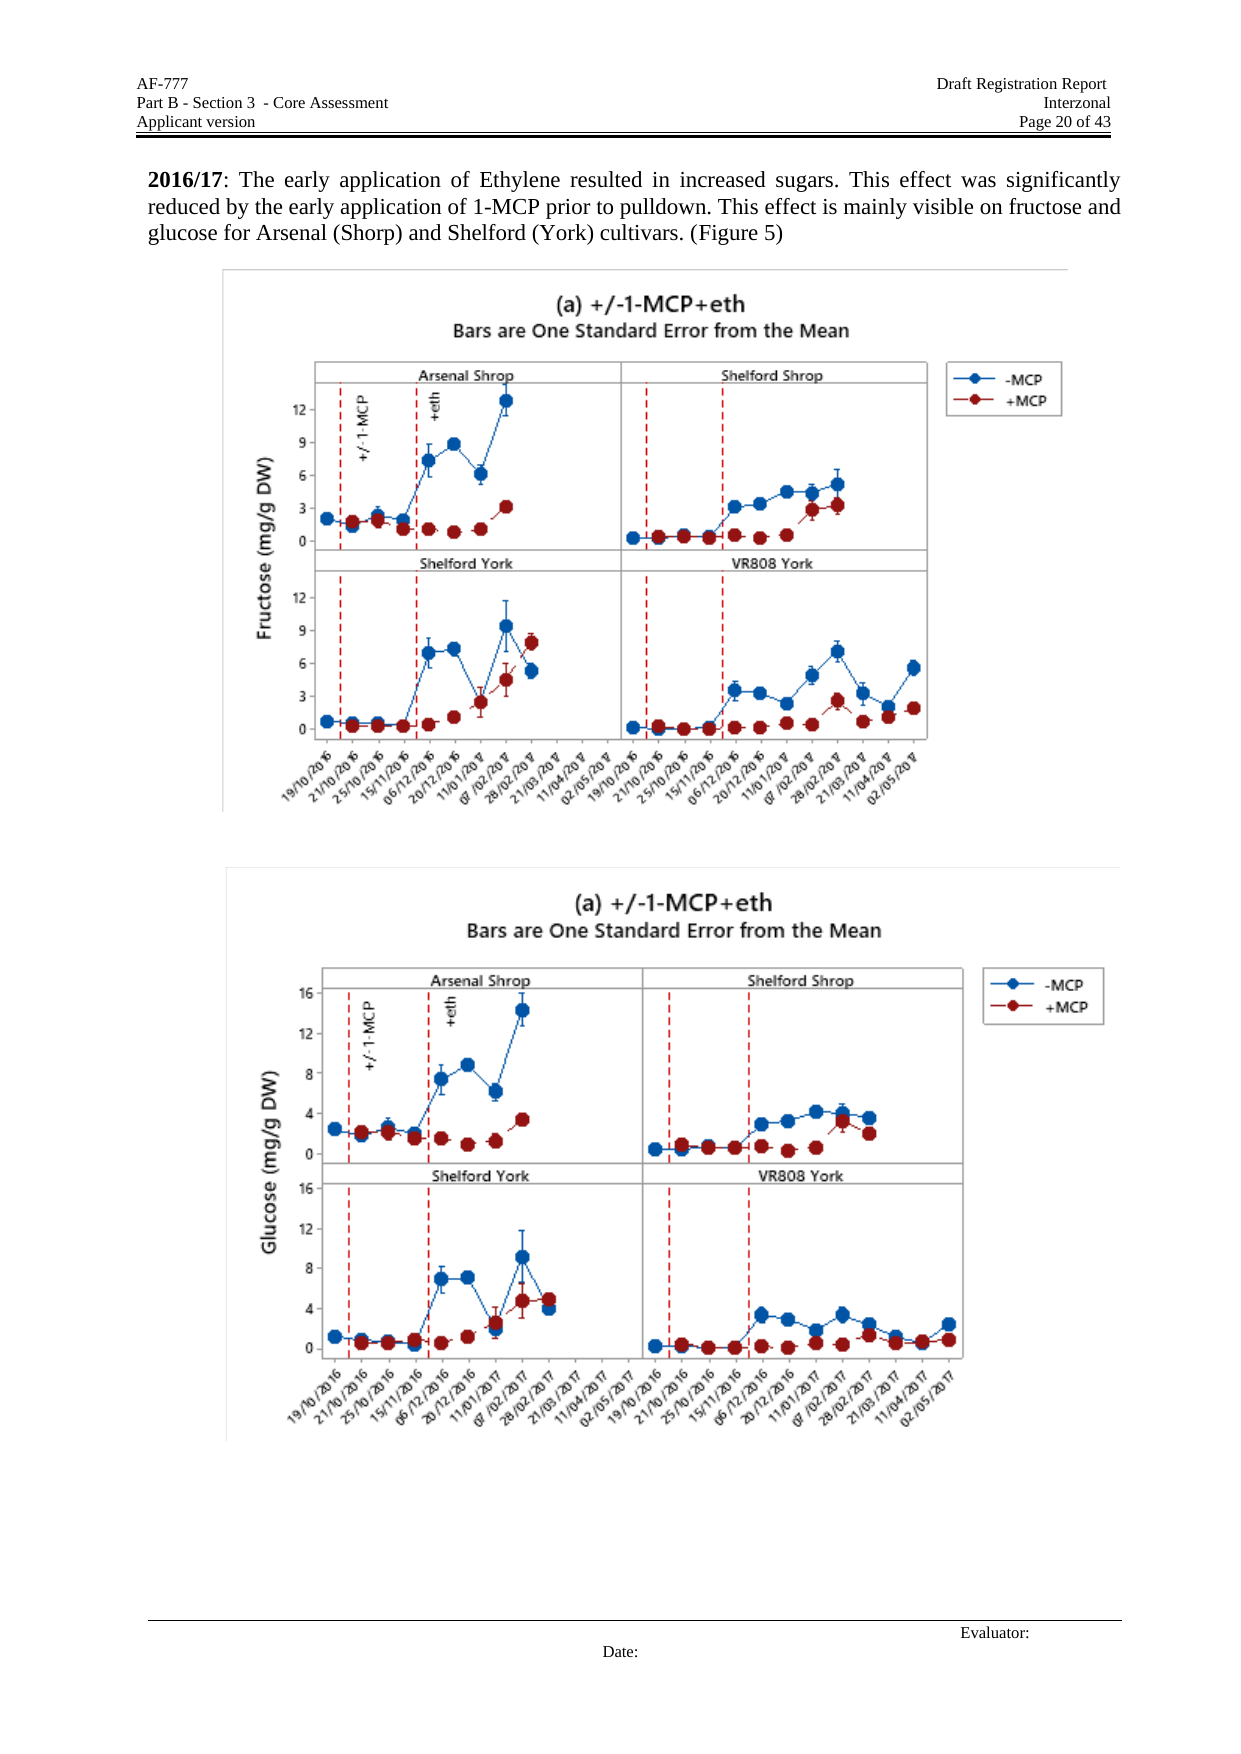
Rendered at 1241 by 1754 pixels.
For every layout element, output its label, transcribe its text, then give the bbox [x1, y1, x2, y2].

text 2016/17: The early application of Ethylene resulted in increased sugars. This effect was significantly reduced by the early application of 1-MCP prior to pulldown. This effect is mainly visible on fructose and glucose for Arsenal (Shorp) and Shelford (York) cultivars. (Figure 5) [148, 166, 1122, 245]
